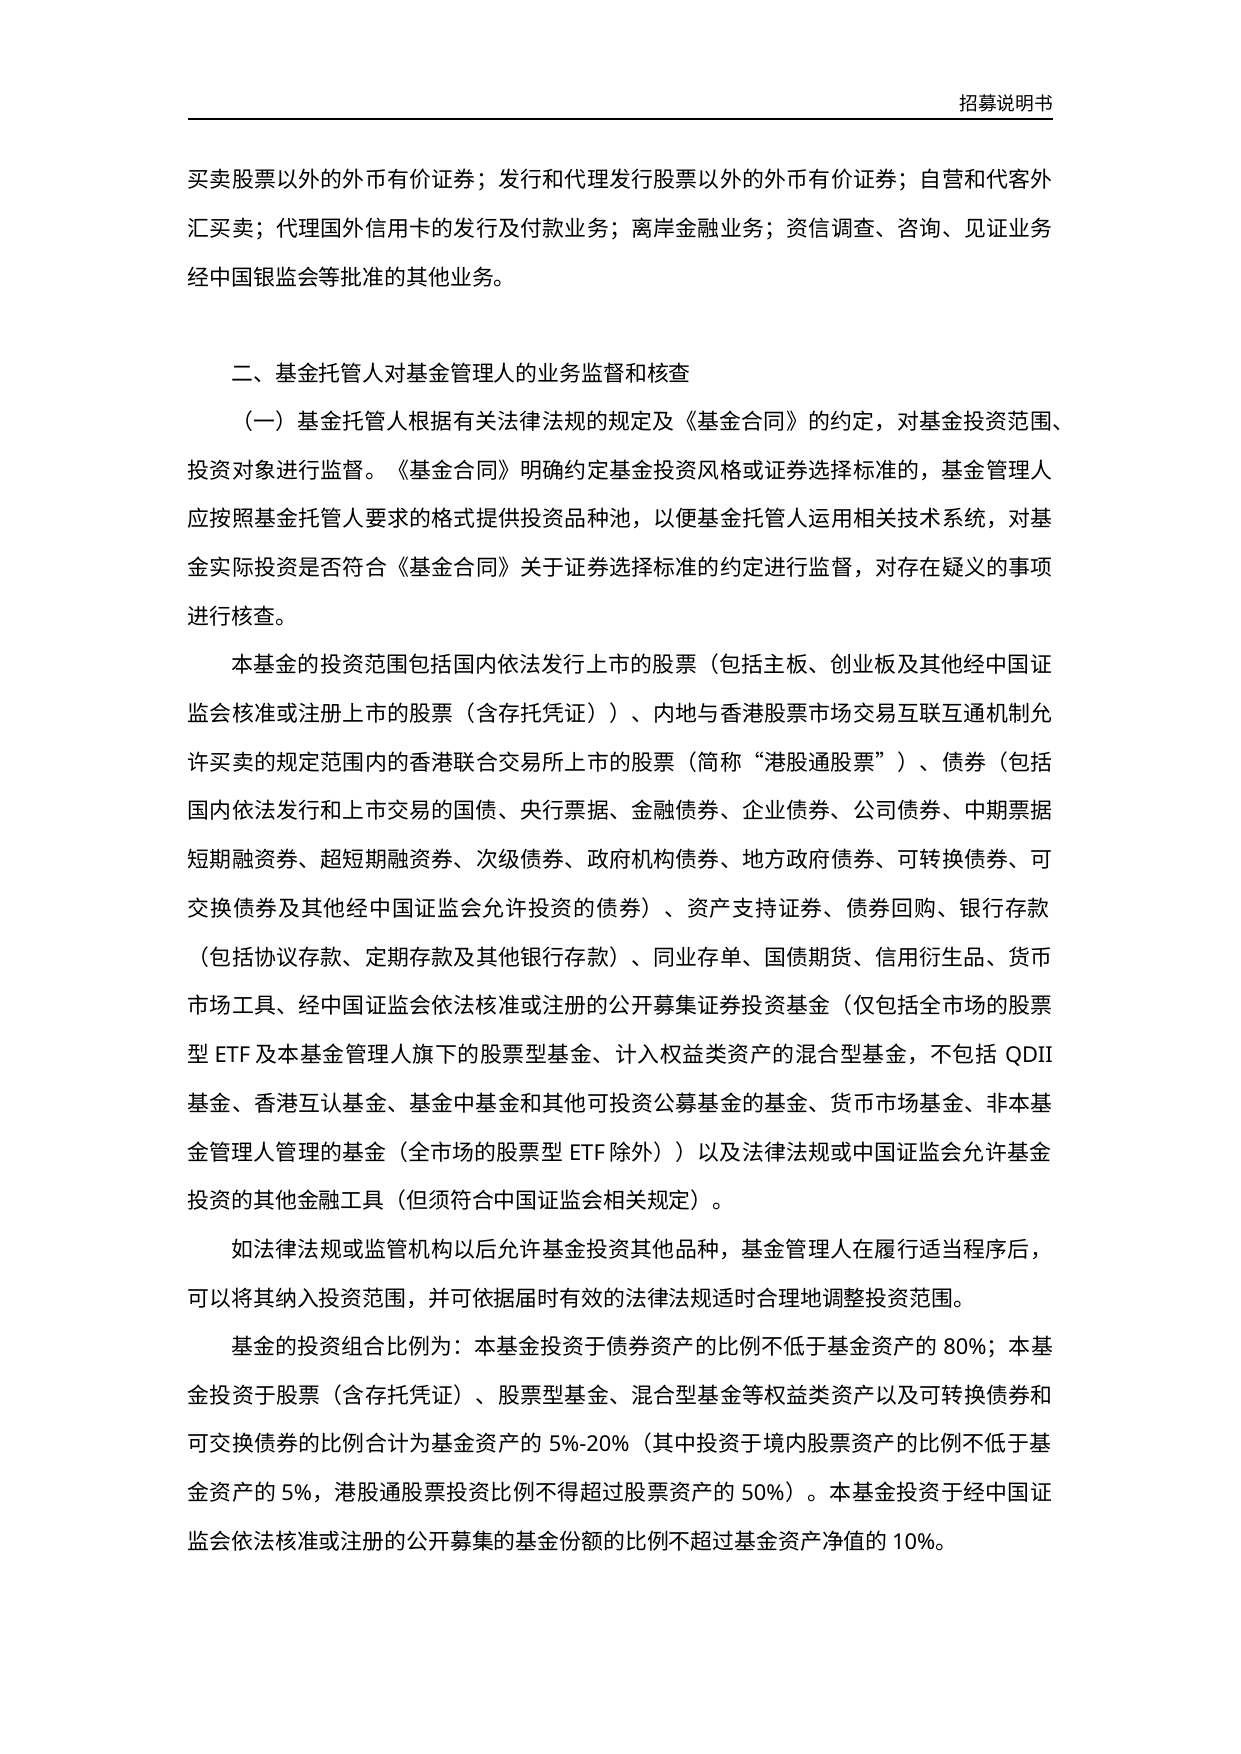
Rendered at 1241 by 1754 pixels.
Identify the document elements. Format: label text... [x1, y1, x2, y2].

list 二、基金托管人对基金管理人的业务监督和核查 [187, 355, 1053, 388]
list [187, 162, 1053, 292]
list （一）基金托管人根据有关法律法规的规定及《基金合同》的约定，对基金投资范围、投资对象进行监督。《基金合同》明确约定基金投资风格或证券选择标准的，基金管理人应按照基金托管人要求的格式提供投资品种池，以便基金托管人运用相关技术系统，对基金实际投资是否符合《基金合同》关于证券选择标准的约定进行监督，对存在疑义的事项进行核查。 [187, 403, 1053, 631]
list 本基金的投资范围包括国内依法发行上市的股票（包括主板、创业板及其他经中国证监会核准或注册上市的股票（含存托凭证））、内地与香港股票市场交易互联互通机制允许买卖的规定范围内的香港联合交易所上市的股票（简称“港股通股票”）、债券（包括国内依法发行和上市交易的国债、央行票据、金融债券、企业债券、公司债券、中期票据、短期融资券、超短期融资券、次级债券、政府机构债券、地方政府债券、可转换债券、可交换债券及其他经中国证监会允许投资的债券）、资产支持证券、债券回购、银行存款（包括协议存款、定期存款及其他银行存款）、同业存单、国债期货、信用衍生品、货币市场工具、经中国证监会依法核准或注册的公开募集证券投资基金（仅包括全市场的股票型ETF及本基金管理人旗下的股票型基金、计入权益类资产的混合型基金，不包括QDII基金、香港互认基金、基金中基金和其他可投资公募基金的基金、货币市场基金、非本基金管理人管理的基金（全市场的股票型ETF除外））以及法律法规或中国证监会允许基金投资的其他金融工具（但须符合中国证监会相关规定）。 [187, 647, 1053, 1216]
list 基金的投资组合比例为：本基金投资于债券资产的比例不低于基金资产的80%；本基金投资于股票（含存托凭证）、股票型基金、混合型基金等权益类资产以及可转换债券和可交换债券的比例合计为基金资产的5%-20%（其中投资于境内股票资产的比例不低于基金资产的5%，港股通股票投资比例不得超过股票资产的50%）。本基金投资于经中国证监会依法核准或注册的公开募集的基金份额的比例不超过基金资产净值的10%。 [187, 1328, 1053, 1556]
list 如法律法规或监管机构以后允许基金投资其他品种，基金管理人在履行适当程序后，可以将其纳入投资范围，并可依据届时有效的法律法规适时合理地调整投资范围。 [187, 1231, 1053, 1313]
